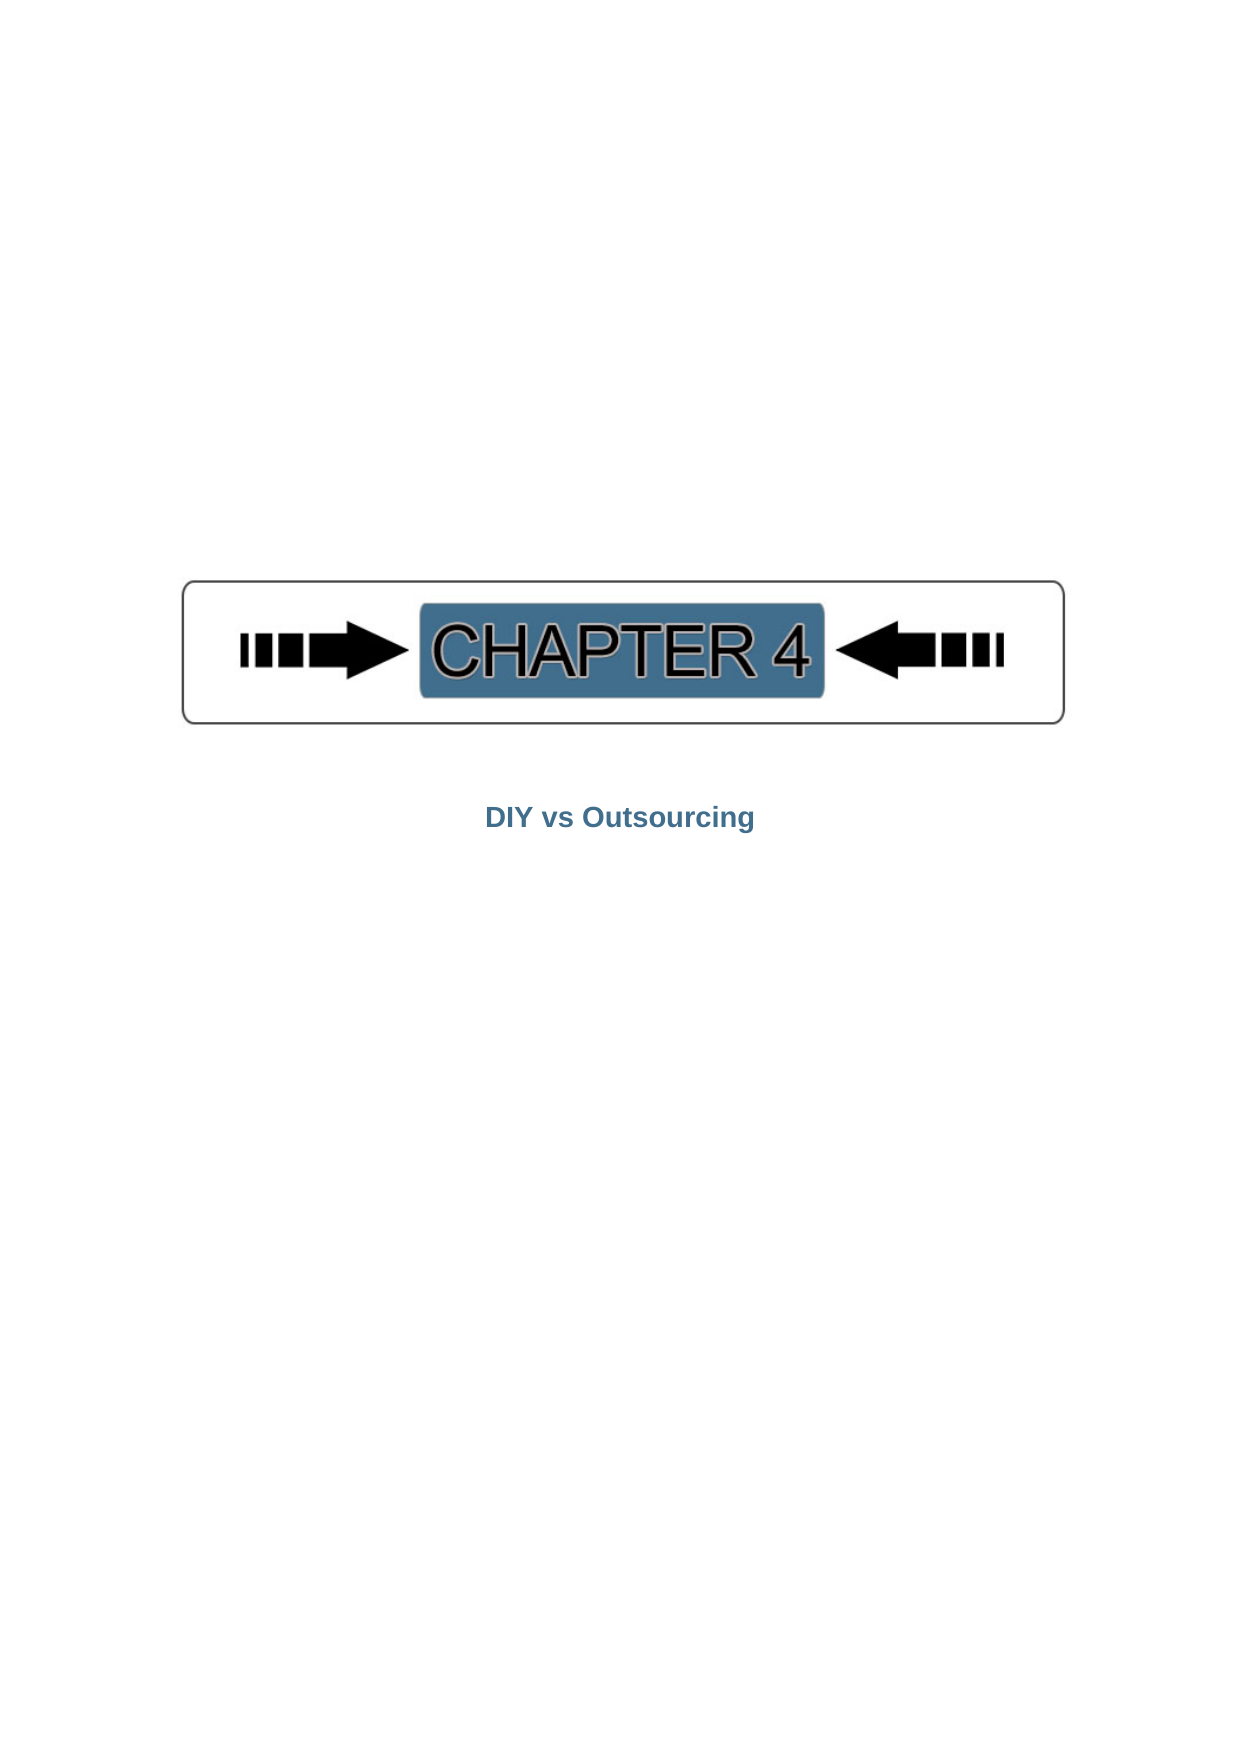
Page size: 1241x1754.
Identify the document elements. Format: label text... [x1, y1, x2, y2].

subtitle DIY vs Outsourcing [150, 800, 1090, 834]
picture [150, 558, 1091, 747]
